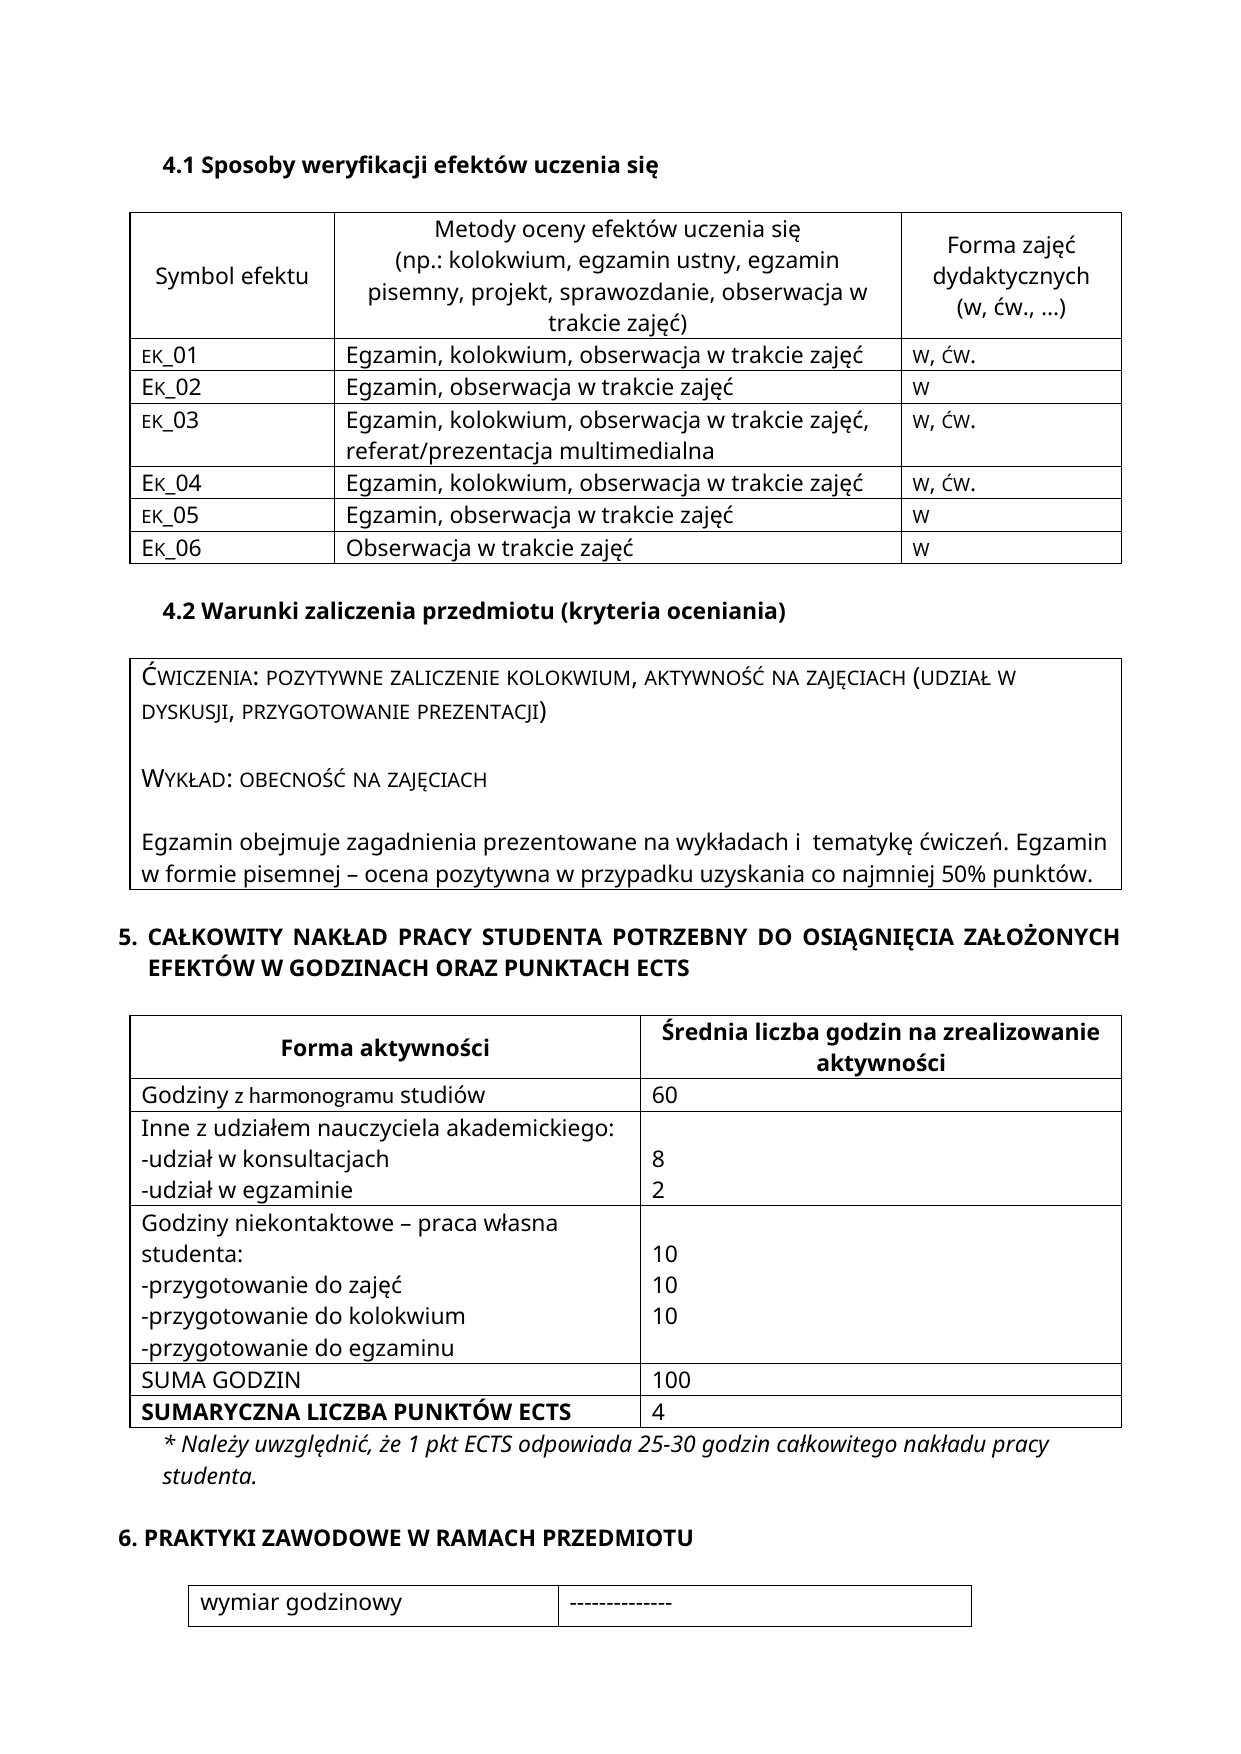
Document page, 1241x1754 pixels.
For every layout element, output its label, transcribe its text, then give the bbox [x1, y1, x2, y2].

table_header Forma zajęć dydaktycznych (w, ćw., …) [902, 213, 1121, 338]
text 6. PRAKTYKI ZAWODOWE W RAMACH PRZEDMIOTU [118, 1522, 1122, 1553]
table_cell SUMARYCZNA LICZBA PUNKTÓW ECTS [131, 1396, 640, 1427]
table_cell w [902, 371, 1121, 402]
text 5. CAŁKOWITY NAKŁAD PRACY STUDENTA POTRZEBNY DO OSIĄGNIĘCIA ZAŁOŻONYCH EFEKTÓW W GODZINACH ORAZ PUNKTACH ECTS [118, 921, 1122, 983]
table_cell w [902, 532, 1121, 563]
text 4.2 Warunki zaliczenia przedmiotu (kryteria oceniania) [162, 595, 1122, 626]
table_cell w [902, 499, 1121, 531]
table_cell Egzamin, obserwacja w trakcie zajęć [335, 371, 901, 402]
text 4.1 Sposoby weryfikacji efektów uczenia się [162, 149, 1122, 181]
table_cell Egzamin, kolokwium, obserwacja w trakcie zajęć, referat/prezentacja multimedialna [335, 404, 901, 466]
table_header Forma aktywności [131, 1016, 640, 1078]
table_cell ek_05 [131, 499, 334, 531]
text * Należy uwzględnić, że 1 pkt ECTS odpowiada 25-30 godzin całkowitego nakładu pracy studenta. [162, 1428, 1122, 1491]
table_header wymiar godzinowy [189, 1586, 558, 1626]
table_cell Godziny niekontaktowe – praca własna studenta: -przygotowanie do zajęć -przygotowanie do kolokwium -przygotowanie do egzaminu [131, 1206, 640, 1363]
table_cell Inne z udziałem nauczyciela akademickiego: -udział w konsultacjach -udział w egzaminie [131, 1112, 640, 1205]
table_cell Egzamin, obserwacja w trakcie zajęć [335, 499, 901, 531]
table_cell ek_01 [131, 339, 334, 370]
table_header Średnia liczba godzin na zrealizowanie aktywności [641, 1016, 1121, 1078]
table_cell w, ćw. [902, 339, 1121, 370]
table_cell Ek_04 [131, 467, 334, 498]
table_header -------------- [559, 1586, 971, 1626]
table_header Ćwiczenia: pozytywne zaliczenie kolokwium, aktywność na zajęciach (udział w dyskusji, przygotowanie prezentacji) Wykład: obecność na zajęciach Egzamin obejmuje zagadnienia prezentowane na wykładach i tematykę ćwiczeń. Egzamin w formie pisemnej – ocena pozytywna w przypadku uzyskania co najmniej 50% punktów. [131, 659, 1121, 889]
table_cell Obserwacja w trakcie zajęć [335, 532, 901, 563]
table_cell Ek_06 [131, 532, 334, 563]
table_cell w, ćw. [902, 404, 1121, 466]
table_cell Godziny z harmonogramu studiów [131, 1079, 640, 1111]
table_cell Egzamin, kolokwium, obserwacja w trakcie zajęć [335, 467, 901, 498]
table_cell 100 [641, 1364, 1121, 1395]
table_cell Egzamin, kolokwium, obserwacja w trakcie zajęć [335, 339, 901, 370]
table_cell 10 10 10 [641, 1206, 1121, 1363]
table_header Metody oceny efektów uczenia się (np.: kolokwium, egzamin ustny, egzamin pisemny, projekt, sprawozdanie, obserwacja w trakcie zajęć) [335, 213, 901, 338]
table_cell 4 [641, 1396, 1121, 1427]
table_header Symbol efektu [131, 213, 334, 338]
table_cell SUMA GODZIN [131, 1364, 640, 1395]
table_cell w, ćw. [902, 467, 1121, 498]
table_cell ek_03 [131, 404, 334, 466]
table_cell 8 2 [641, 1112, 1121, 1205]
table_cell Ek_02 [131, 371, 334, 402]
table_cell 60 [641, 1079, 1121, 1111]
